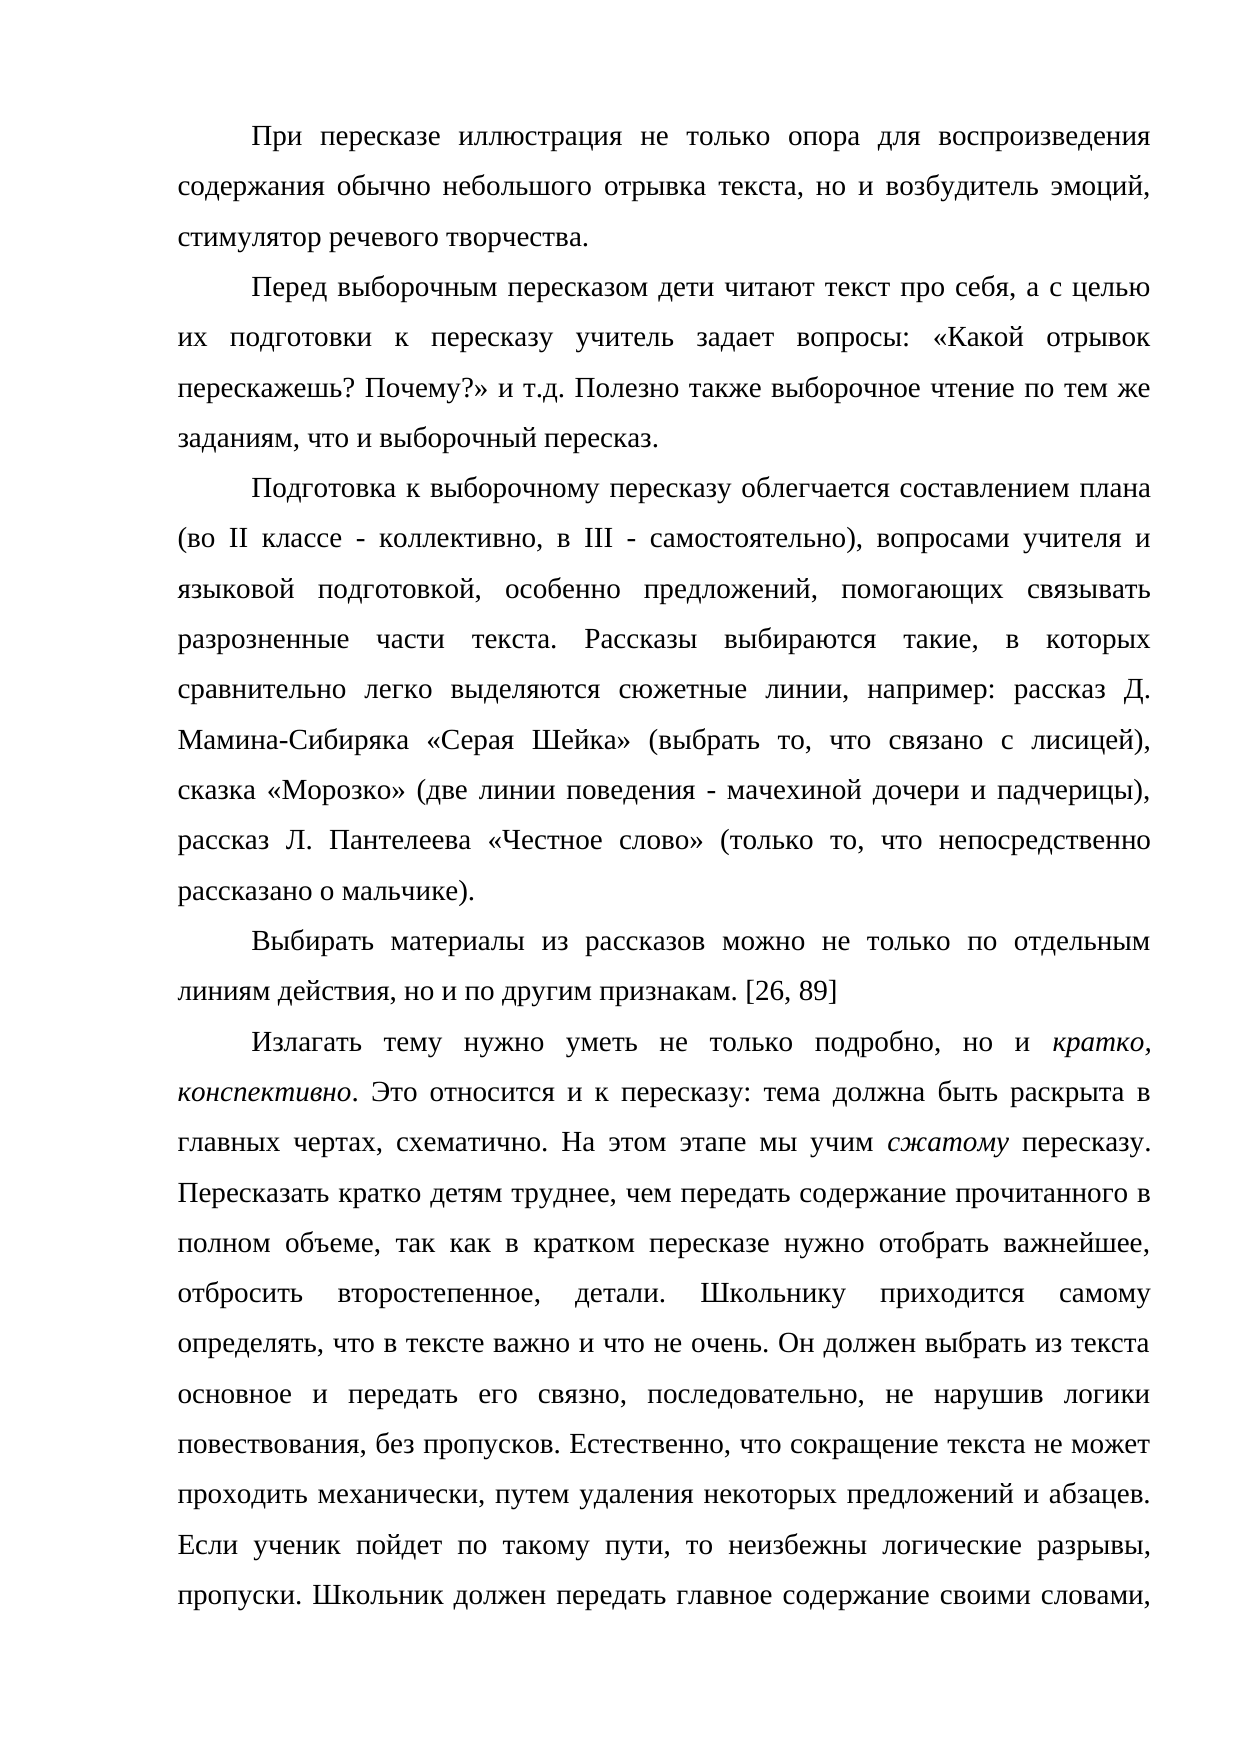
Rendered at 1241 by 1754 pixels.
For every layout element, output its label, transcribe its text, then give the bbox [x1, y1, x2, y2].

text Выбирать материалы из рассказов можно не только по отдельным линиям действия, но и по другим признакам. [26, 89] [177, 923, 1152, 1007]
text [177, 1024, 1152, 1611]
text При пересказе иллюстрация не только опора для воспроизведения содержания обычно небольшого отрывка текста, но и возбудитель эмоций, стимулятор речевого творчества. [177, 118, 1152, 252]
text Подготовка к выборочному пересказу облегчается составлением плана (во II классе - коллективно, в III - самостоятельно), вопросами учителя и языковой подготовкой, особенно предложений, помогающих связывать разрозненные части текста. Рассказы выбираются такие, в которых сравнительно легко выделяются сюжетные линии, например: рассказ Д. Мамина-Сибиряка «Серая Шейка» (выбрать то, что связано с лисицей), сказка «Морозко» (две линии поведения - мачехиной дочери и падчерицы), рассказ Л. Пантелеева «Честное слово» (только то, что непосредственно рассказано о мальчике). [177, 470, 1152, 906]
text Перед выборочным пересказом дети читают текст про себя, а с целью их подготовки к пересказу учитель задает вопросы: «Какой отрывок перескажешь? Почему?» и т.д. Полезно также выборочное чтение по тем же заданиям, что и выборочный пересказ. [177, 269, 1152, 453]
